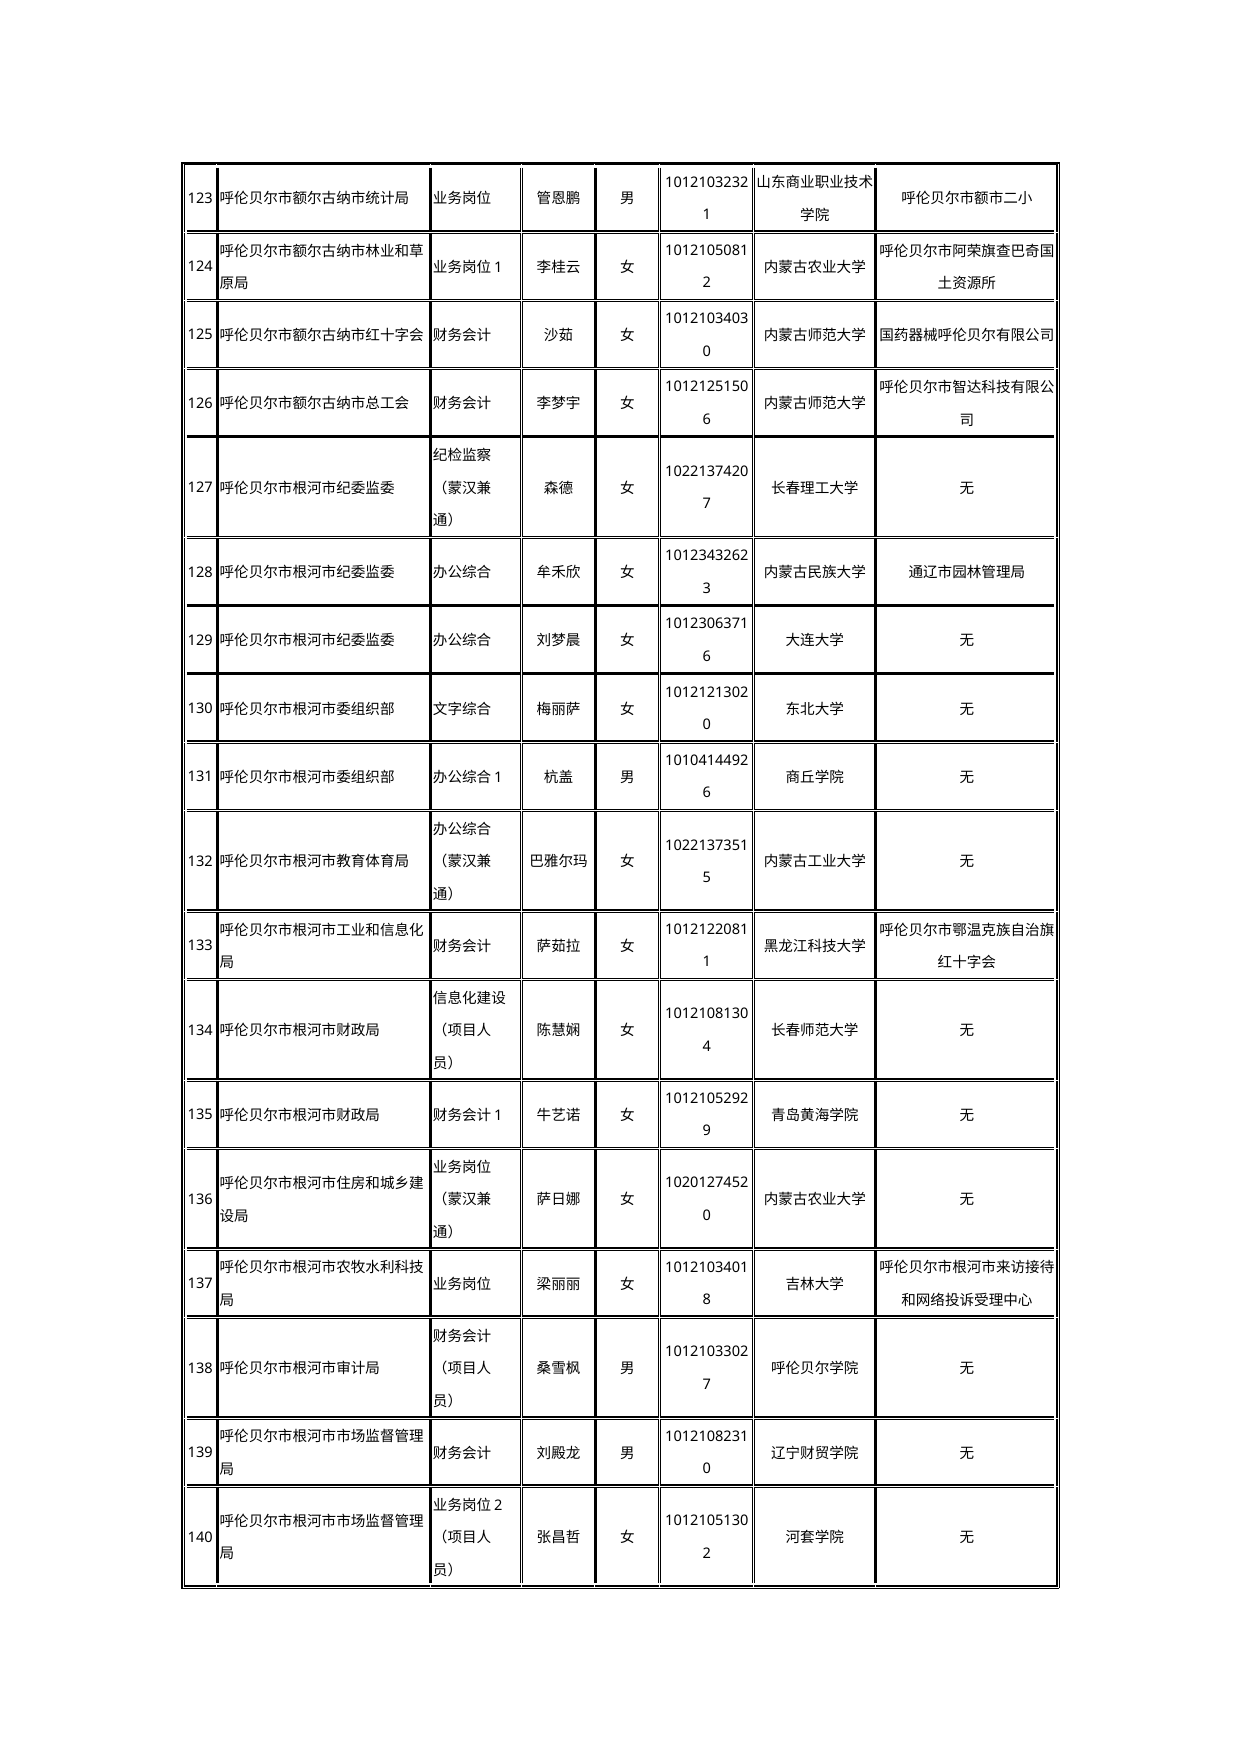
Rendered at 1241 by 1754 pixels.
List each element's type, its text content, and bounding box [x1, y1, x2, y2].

table_cell 10201274520 [661, 1150, 752, 1247]
table_cell 呼伦贝尔市阿荣旗查巴奇国土资源所 [877, 230, 1057, 298]
table_cell 青岛黄海学院 [755, 1082, 874, 1146]
table_cell 10121082310 [661, 1420, 752, 1484]
table_cell 长春理工大学 [755, 438, 874, 536]
table_cell 纪检监察（蒙汉兼通） [432, 438, 520, 536]
table_cell 10104144926 [661, 744, 752, 808]
table_cell 财务会计 [432, 913, 520, 977]
table_cell 巴雅尔玛 [523, 812, 594, 909]
table_cell 127 [185, 435, 216, 536]
table_cell 10121034018 [661, 1251, 752, 1315]
table_cell 10121051302 [660, 1488, 754, 1585]
table_cell 国药器械呼伦贝尔有限公司 [877, 299, 1057, 367]
table_cell 女 [597, 1150, 658, 1247]
table_cell 130 [185, 672, 216, 740]
table_cell 呼伦贝尔市根河市审计局 [219, 1319, 429, 1416]
table_cell 业务岗位 [432, 1251, 520, 1315]
table_cell 10121052929 [661, 1082, 752, 1146]
table_cell 女 [597, 234, 658, 298]
table_cell 办公综合 [432, 539, 520, 604]
table_cell 无 [877, 809, 1057, 909]
table_cell 吉林大学 [755, 1251, 874, 1315]
table_cell 10121050812 [661, 234, 752, 298]
table_cell 10221373515 [661, 812, 752, 909]
table_cell 李桂云 [523, 234, 594, 298]
table_cell 呼伦贝尔市额尔古纳市林业和草原局 [219, 234, 429, 298]
table_cell 森德 [523, 438, 594, 536]
table_cell 女 [597, 675, 658, 740]
table_cell 财务会计 [432, 302, 520, 367]
table_cell 125 [185, 299, 216, 367]
table_cell 男 [597, 744, 658, 808]
table_cell 女 [597, 1082, 658, 1146]
table_cell 财务会计（项目人员） [432, 1319, 520, 1416]
table_cell 呼伦贝尔市根河市农牧水利科技局 [219, 1251, 429, 1315]
table_cell 10123432623 [661, 539, 752, 604]
table_cell 呼伦贝尔学院 [755, 1319, 874, 1416]
table_cell 10121034030 [661, 302, 752, 367]
table_cell 139 [185, 1416, 216, 1484]
table_cell 女 [597, 302, 658, 367]
table_cell 刘梦晨 [523, 607, 594, 672]
table_cell 无 [877, 1078, 1057, 1146]
table_cell 业务岗位（蒙汉兼通） [432, 1150, 520, 1247]
table_cell 男 [597, 1319, 658, 1416]
table_cell 内蒙古师范大学 [755, 370, 874, 435]
table_cell 无 [877, 1416, 1057, 1484]
table_cell 无 [877, 435, 1056, 536]
table_cell 通辽市园林管理局 [875, 536, 1058, 604]
table_cell 呼伦贝尔市鄂温克族自治旗红十字会 [877, 909, 1057, 977]
table_cell 内蒙古农业大学 [755, 234, 874, 298]
table_cell 李梦宇 [523, 370, 594, 435]
table_cell 呼伦贝尔市根河市来访接待和网络投诉受理中心 [877, 1247, 1057, 1315]
table_cell 128 [183, 536, 217, 604]
table_cell 陈慧娴 [523, 981, 594, 1078]
table_cell 办公综合1 [432, 744, 520, 808]
table_cell 内蒙古师范大学 [755, 302, 874, 367]
table_cell 10123063716 [661, 607, 752, 672]
table_cell 张昌哲 [522, 1488, 595, 1585]
table_cell 梁丽丽 [523, 1251, 594, 1315]
table_cell 财务会计 [432, 370, 520, 435]
table_cell 呼伦贝尔市根河市纪委监委 [219, 607, 429, 672]
table_cell 女 [597, 438, 658, 536]
table_cell 10121081304 [661, 981, 752, 1078]
table_cell 黑龙江科技大学 [755, 913, 874, 977]
table_cell 桑雪枫 [523, 1319, 594, 1416]
table_cell 131 [185, 740, 216, 808]
table_cell 10121032321 [660, 165, 754, 230]
table_cell 杭盖 [523, 744, 594, 808]
table_cell 业务岗位1 [432, 234, 520, 298]
table_cell 无 [877, 1315, 1057, 1416]
table_cell 呼伦贝尔市额市二小 [875, 165, 1056, 230]
table_cell 124 [185, 230, 216, 298]
table_cell 辽宁财贸学院 [755, 1420, 874, 1484]
table_cell 东北大学 [755, 675, 874, 740]
table_cell 呼伦贝尔市根河市住房和城乡建设局 [219, 1150, 429, 1247]
table_cell 136 [185, 1146, 216, 1247]
table_cell 123 [185, 164, 217, 230]
table_cell 大连大学 [755, 607, 874, 672]
table_cell 呼伦贝尔市根河市委组织部 [219, 675, 429, 740]
table_cell 萨日娜 [523, 1150, 594, 1247]
table_cell 牛艺诺 [523, 1082, 594, 1146]
table_cell 无 [875, 1484, 1057, 1585]
table_cell 无 [877, 604, 1056, 672]
table_cell 办公综合（蒙汉兼通） [432, 812, 520, 909]
table_cell 呼伦贝尔市根河市委组织部 [219, 744, 429, 808]
table_cell 132 [185, 809, 216, 909]
table_cell 无 [877, 1146, 1057, 1247]
table_cell 牟禾欣 [523, 539, 594, 604]
table_cell 女 [597, 812, 658, 909]
table_cell 信息化建设（项目人员） [432, 981, 520, 1078]
table_cell 呼伦贝尔市根河市财政局 [219, 1082, 429, 1146]
table_cell 呼伦贝尔市额尔古纳市红十字会 [219, 302, 429, 367]
table_cell 内蒙古民族大学 [755, 539, 874, 604]
table_cell 10221374207 [661, 438, 752, 536]
table_cell 财务会计 [432, 1420, 520, 1484]
table_cell 10121213020 [661, 675, 752, 740]
table_cell 长春师范大学 [755, 981, 874, 1078]
table_cell 呼伦贝尔市根河市工业和信息化局 [219, 913, 429, 977]
table_cell 女 [595, 1488, 659, 1585]
table_cell 女 [597, 370, 658, 435]
table_cell 男 [595, 165, 659, 230]
table_cell 女 [597, 913, 658, 977]
table_cell 无 [877, 740, 1057, 808]
table_cell 女 [597, 539, 658, 604]
table_cell 10121220811 [661, 913, 752, 977]
table_cell 内蒙古农业大学 [755, 1150, 874, 1247]
table_cell 137 [185, 1247, 216, 1315]
table_cell 女 [597, 1251, 658, 1315]
table_cell 10121251506 [661, 370, 752, 435]
table_cell 呼伦贝尔市根河市市场监督管理局 [219, 1420, 429, 1484]
table_cell 126 [183, 367, 217, 435]
table_cell 呼伦贝尔市额尔古纳市统计局 [217, 165, 430, 230]
table_cell 135 [185, 1078, 216, 1146]
table_cell 无 [877, 978, 1057, 1078]
table_cell 山东商业职业技术学院 [754, 165, 875, 230]
table_cell 呼伦贝尔市额尔古纳市总工会 [219, 370, 429, 435]
table_cell 女 [597, 607, 658, 672]
table_cell 财务会计1 [432, 1082, 520, 1146]
table_cell 办公综合 [432, 607, 520, 672]
table_cell 呼伦贝尔市根河市市场监督管理局 [217, 1488, 430, 1585]
table_cell 商丘学院 [755, 744, 874, 808]
table_cell 呼伦贝尔市根河市纪委监委 [219, 539, 429, 604]
table_cell 呼伦贝尔市智达科技有限公司 [875, 367, 1058, 435]
table_cell 女 [597, 981, 658, 1078]
table_cell 呼伦贝尔市根河市教育体育局 [219, 812, 429, 909]
table_cell 文字综合 [432, 675, 520, 740]
table_cell 129 [185, 604, 216, 672]
table_cell 140 [185, 1484, 217, 1585]
table_cell 业务岗位 [430, 165, 522, 230]
table_cell 沙茹 [523, 302, 594, 367]
table_cell 133 [185, 909, 216, 977]
table_cell 萨茹拉 [523, 913, 594, 977]
table_cell 管恩鹏 [522, 164, 595, 230]
table_cell 内蒙古工业大学 [755, 812, 874, 909]
table_cell 呼伦贝尔市根河市纪委监委 [219, 438, 429, 536]
table_cell 呼伦贝尔市根河市财政局 [219, 981, 429, 1078]
table_cell 138 [185, 1315, 216, 1416]
table_cell 134 [185, 978, 216, 1078]
table_cell 10121033027 [661, 1319, 752, 1416]
table_cell 男 [597, 1420, 658, 1484]
table_cell 业务岗位2（项目人员） [430, 1488, 522, 1585]
table_cell 刘殿龙 [523, 1420, 594, 1484]
table_cell 河套学院 [754, 1488, 875, 1585]
table_cell 梅丽萨 [523, 675, 594, 740]
table_cell 无 [877, 672, 1056, 740]
